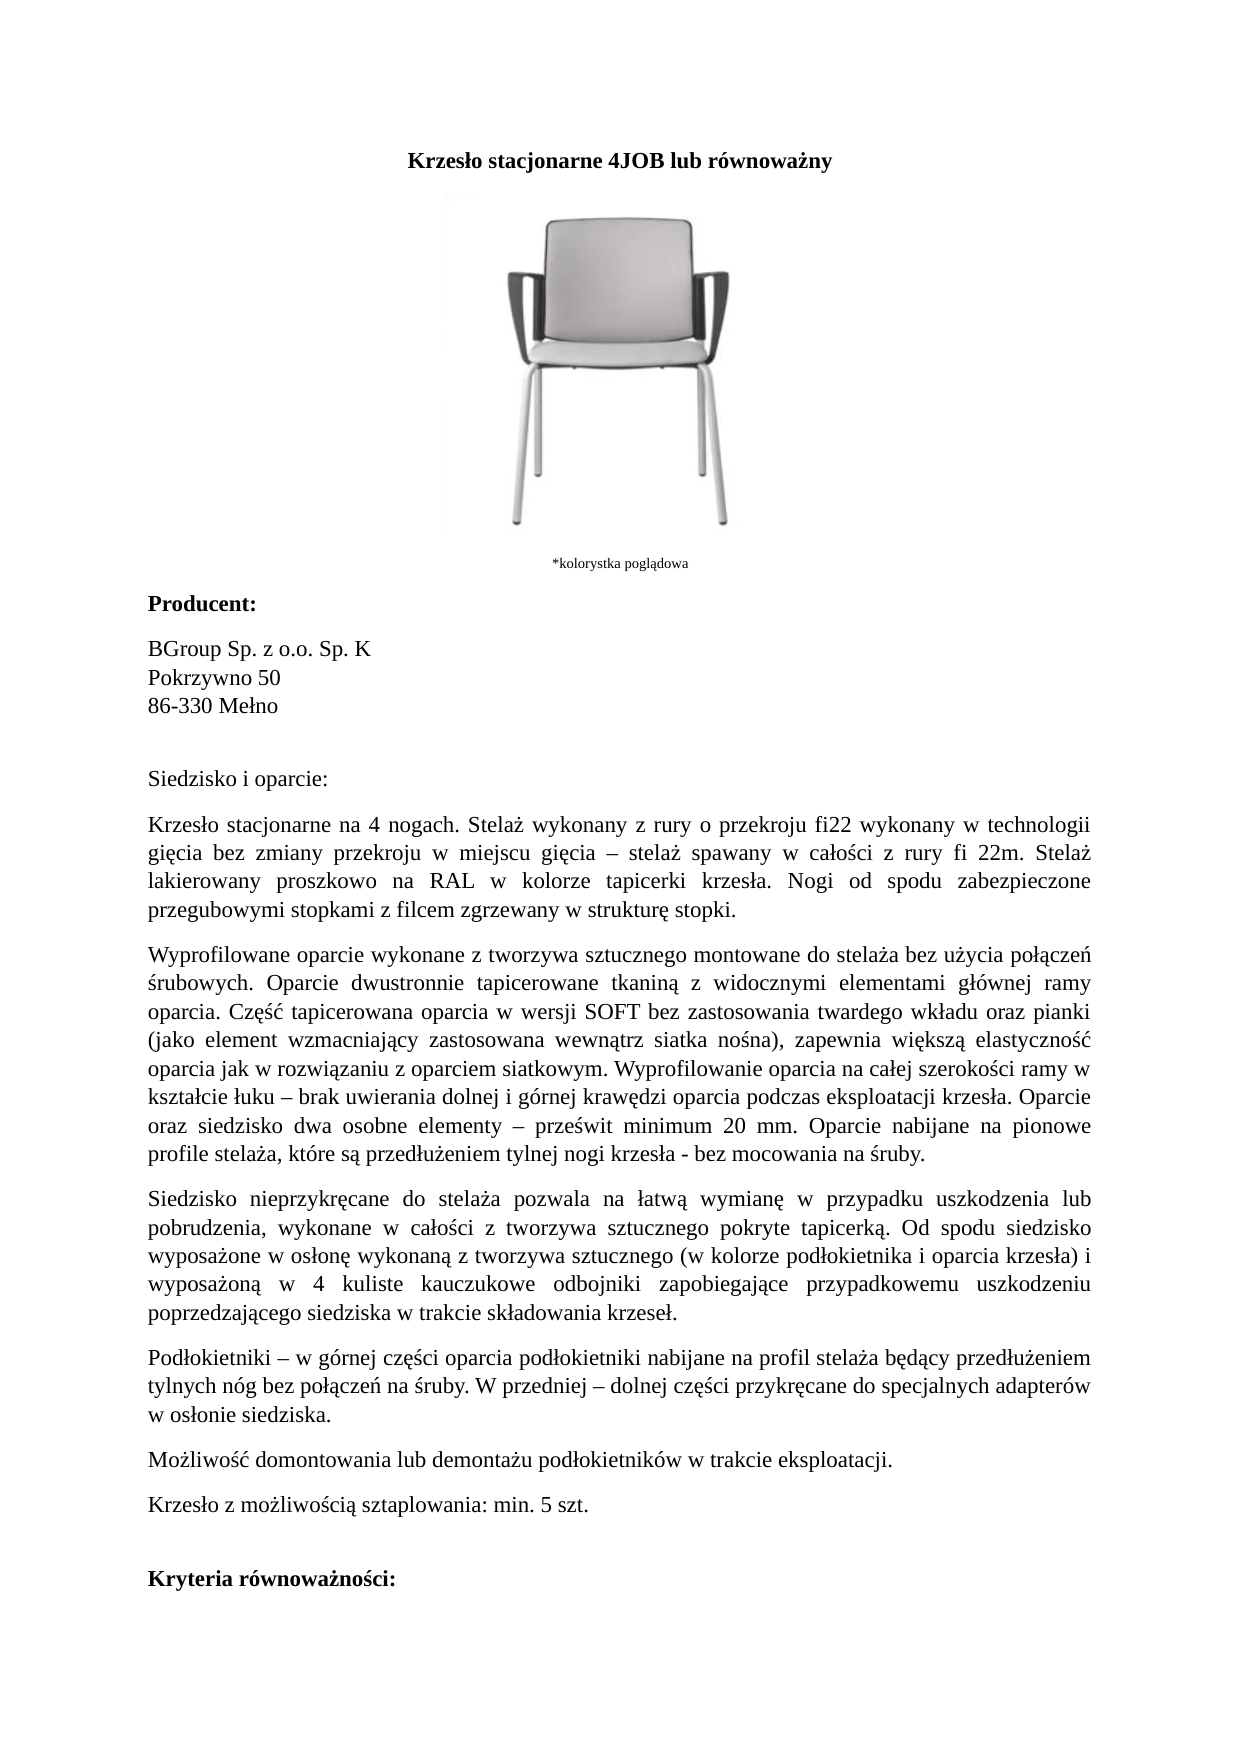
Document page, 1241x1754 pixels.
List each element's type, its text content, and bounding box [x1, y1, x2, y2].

text Wyprofilowane oparcie wykonane z tworzywa sztucznego montowane do stelaża bez użycia połączeń śrubowych. Oparcie dwustronnie tapicerowane tkaniną z widocznymi elementami głównej ramy oparcia. Część tapicerowana oparcia w wersji SOFT bez zastosowania twardego wkładu oraz pianki (jako element wzmacniający zastosowana wewnątrz siatka nośna), zapewnia większą elastyczność oparcia jak w rozwiązaniu z oparciem siatkowym. Wyprofilowanie oparcia na całej szerokości ramy w kształcie łuku – brak uwierania dolnej i górnej krawędzi oparcia podczas eksploatacji krzesła. Oparcie oraz siedzisko dwa osobne elementy – prześwit minimum 20 mm. Oparcie nabijane na pionowe profile stelaża, które są przedłużeniem tylnej nogi krzesła - bez mocowania na śruby. [148, 941, 1093, 1166]
text Pokrzywno 50 86-330 Mełno [148, 663, 1093, 718]
text Krzesło stacjonarne 4JOB lub równoważny [148, 148, 1093, 174]
text Kryteria równoważności: [148, 1565, 1093, 1591]
text Siedzisko nieprzykręcane do stelaża pozwala na łatwą wymianę w przypadku uszkodzenia lub pobrudzenia, wykonane w całości z tworzywa sztucznego pokryte tapicerką. Od spodu siedzisko wyposażone w osłonę wykonaną z tworzywa sztucznego (w kolorze podłokietnika i oparcia krzesła) i wyposażoną w 4 kuliste kauczukowe odbojniki zapobiegające przypadkowemu uszkodzeniu poprzedzającego siedziska w trakcie składowania krzeseł. [148, 1185, 1093, 1325]
text Krzesło stacjonarne na 4 nogach. Stelaż wykonany z rury o przekroju fi22 wykonany w technologii gięcia bez zmiany przekroju w miejscu gięcia – stelaż spawany w całości z rury fi 22m. Stelaż lakierowany proszkowo na RAL w kolorze tapicerki krzesła. Nogi od spodu zabezpieczone przegubowymi stopkami z filcem zgrzewany w strukturę stopki. [148, 811, 1093, 922]
text Podłokietniki – w górnej części oparcia podłokietniki nabijane na profil stelaża będący przedłużeniem tylnych nóg bez połączeń na śruby. W przedniej – dolnej części przykręcane do specjalnych adapterów w osłonie siedziska. [148, 1344, 1093, 1427]
text *kolorystka poglądowa [148, 555, 1093, 572]
text Producent: [148, 590, 1093, 616]
text BGroup Sp. z o.o. Sp. K [148, 635, 1093, 661]
text Możliwość domontowania lub demontażu podłokietników w trakcie eksploatacji. [148, 1446, 1093, 1472]
text Siedzisko i oparcie: [148, 766, 1093, 792]
text Krzesło z możliwością sztaplowania: min. 5 szt. [148, 1491, 1093, 1517]
